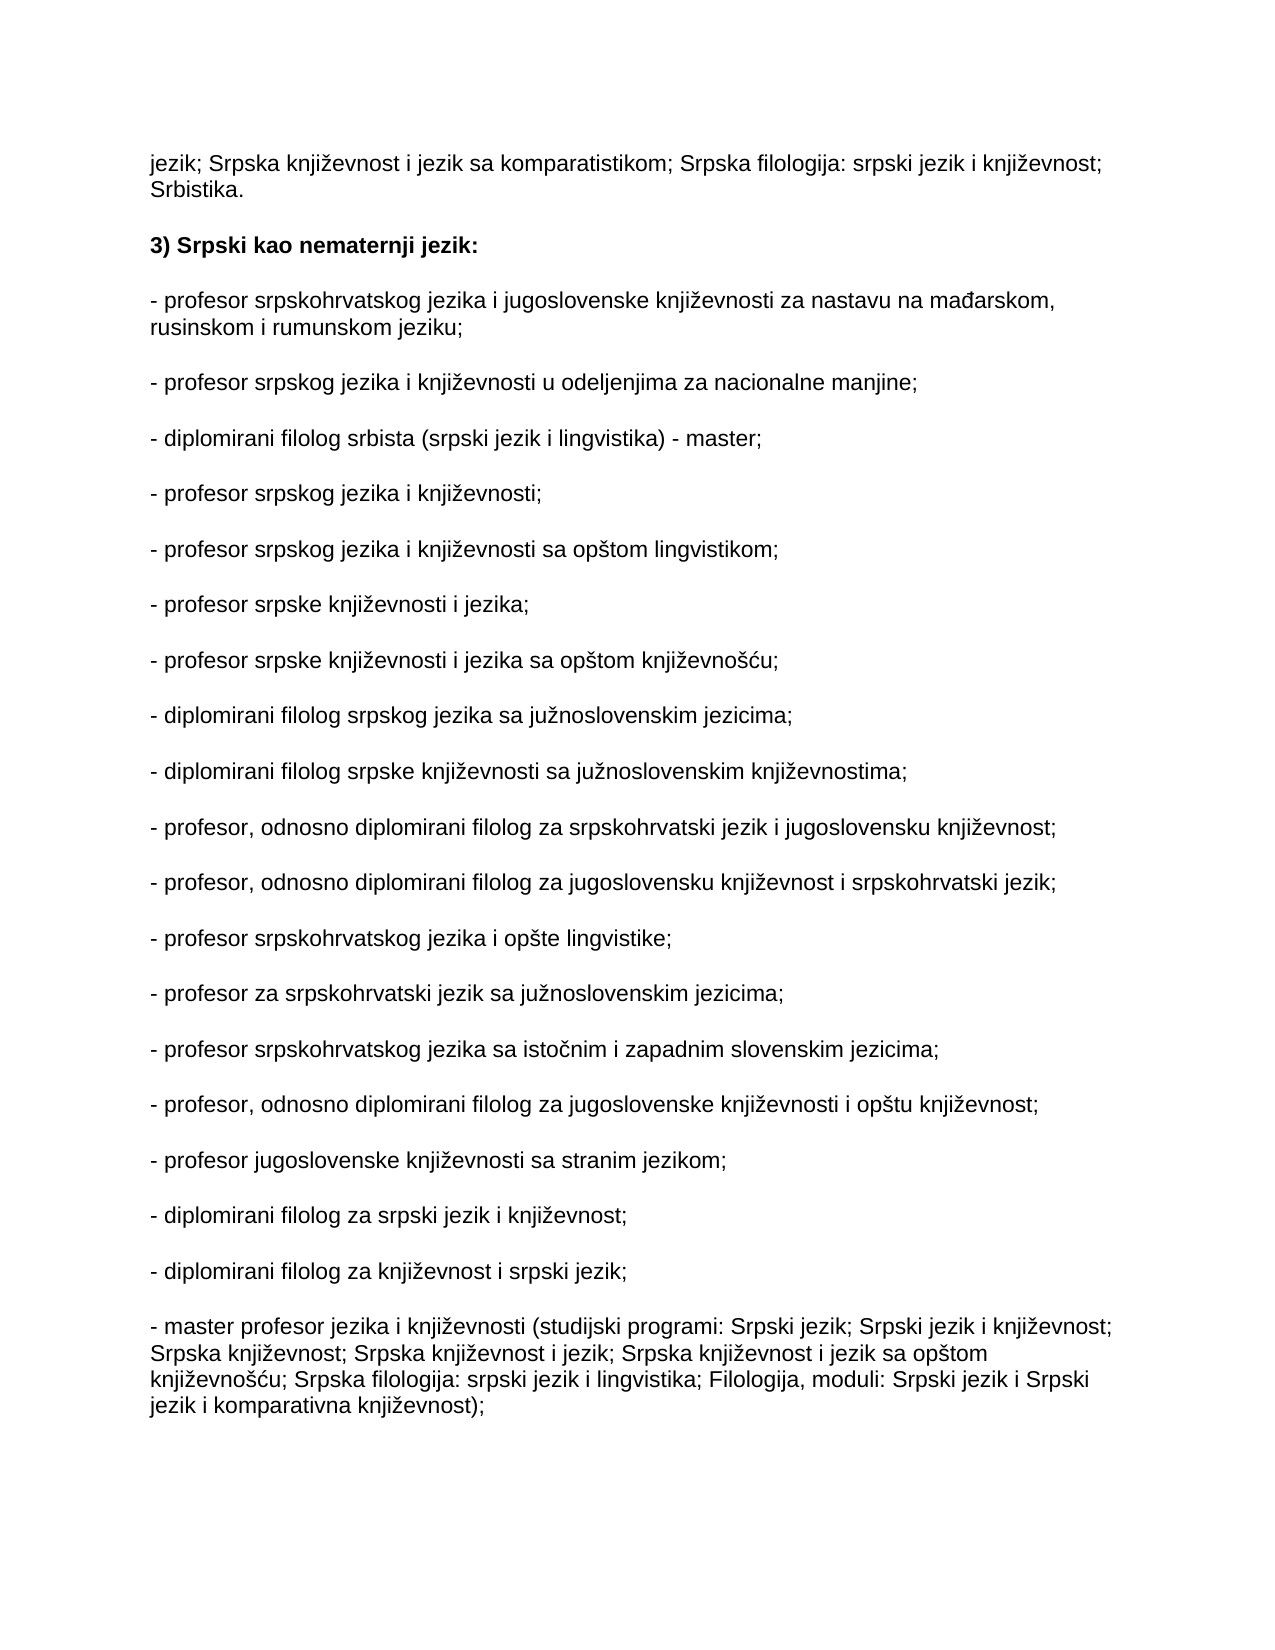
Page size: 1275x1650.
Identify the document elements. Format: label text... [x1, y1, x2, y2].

text - profesor, odnosno diplomirani filolog za srpskohrvatski jezik i jugoslovensku književnost; [150, 813, 1125, 840]
text - profesor srpskog jezika i književnosti sa opštom lingvistikom; [150, 536, 1125, 562]
text - diplomirani filolog za književnost i srpski jezik; [150, 1258, 1125, 1284]
text - diplomirani filolog srpske književnosti sa južnoslovenskim književnostima; [150, 758, 1125, 784]
text - diplomirani filolog za srpski jezik i književnost; [150, 1202, 1125, 1228]
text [150, 150, 1125, 203]
text - profesor srpske književnosti i jezika; [150, 591, 1125, 618]
text - profesor srpske književnosti i jezika sa opštom književnošću; [150, 647, 1125, 673]
text - profesor jugoslovenske književnosti sa stranim jezikom; [150, 1147, 1125, 1173]
text - profesor srpskog jezika i književnosti u odeljenjima za nacionalne manjine; [150, 369, 1125, 396]
text 3) Srpski kao nematernji jezik: [150, 232, 1125, 258]
text - master profesor jezika i književnosti (studijski programi: Srpski jezik; Srpski jezik i književnost; Srpska književnost; Srpska književnost i jezik; Srpska književnost i jezik sa opštom književnošću; Srpska filologija: srpski jezik i lingvistika; Filologija, moduli: Srpski jezik i Srpski jezik i komparativna književnost); [150, 1313, 1125, 1418]
text - profesor za srpskohrvatski jezik sa južnoslovenskim jezicima; [150, 980, 1125, 1006]
text - diplomirani filolog srpskog jezika sa južnoslovenskim jezicima; [150, 702, 1125, 729]
text - profesor, odnosno diplomirani filolog za jugoslovenske književnosti i opštu književnost; [150, 1091, 1125, 1117]
text - profesor, odnosno diplomirani filolog za jugoslovensku književnost i srpskohrvatski jezik; [150, 869, 1125, 895]
text - profesor srpskohrvatskog jezika sa istočnim i zapadnim slovenskim jezicima; [150, 1036, 1125, 1062]
text - diplomirani filolog srbista (srpski jezik i lingvistika) - master; [150, 425, 1125, 451]
text - profesor srpskohrvatskog jezika i jugoslovenske književnosti za nastavu na mađarskom, rusinskom i rumunskom jeziku; [150, 287, 1125, 340]
text - profesor srpskog jezika i književnosti; [150, 480, 1125, 507]
text - profesor srpskohrvatskog jezika i opšte lingvistike; [150, 924, 1125, 951]
